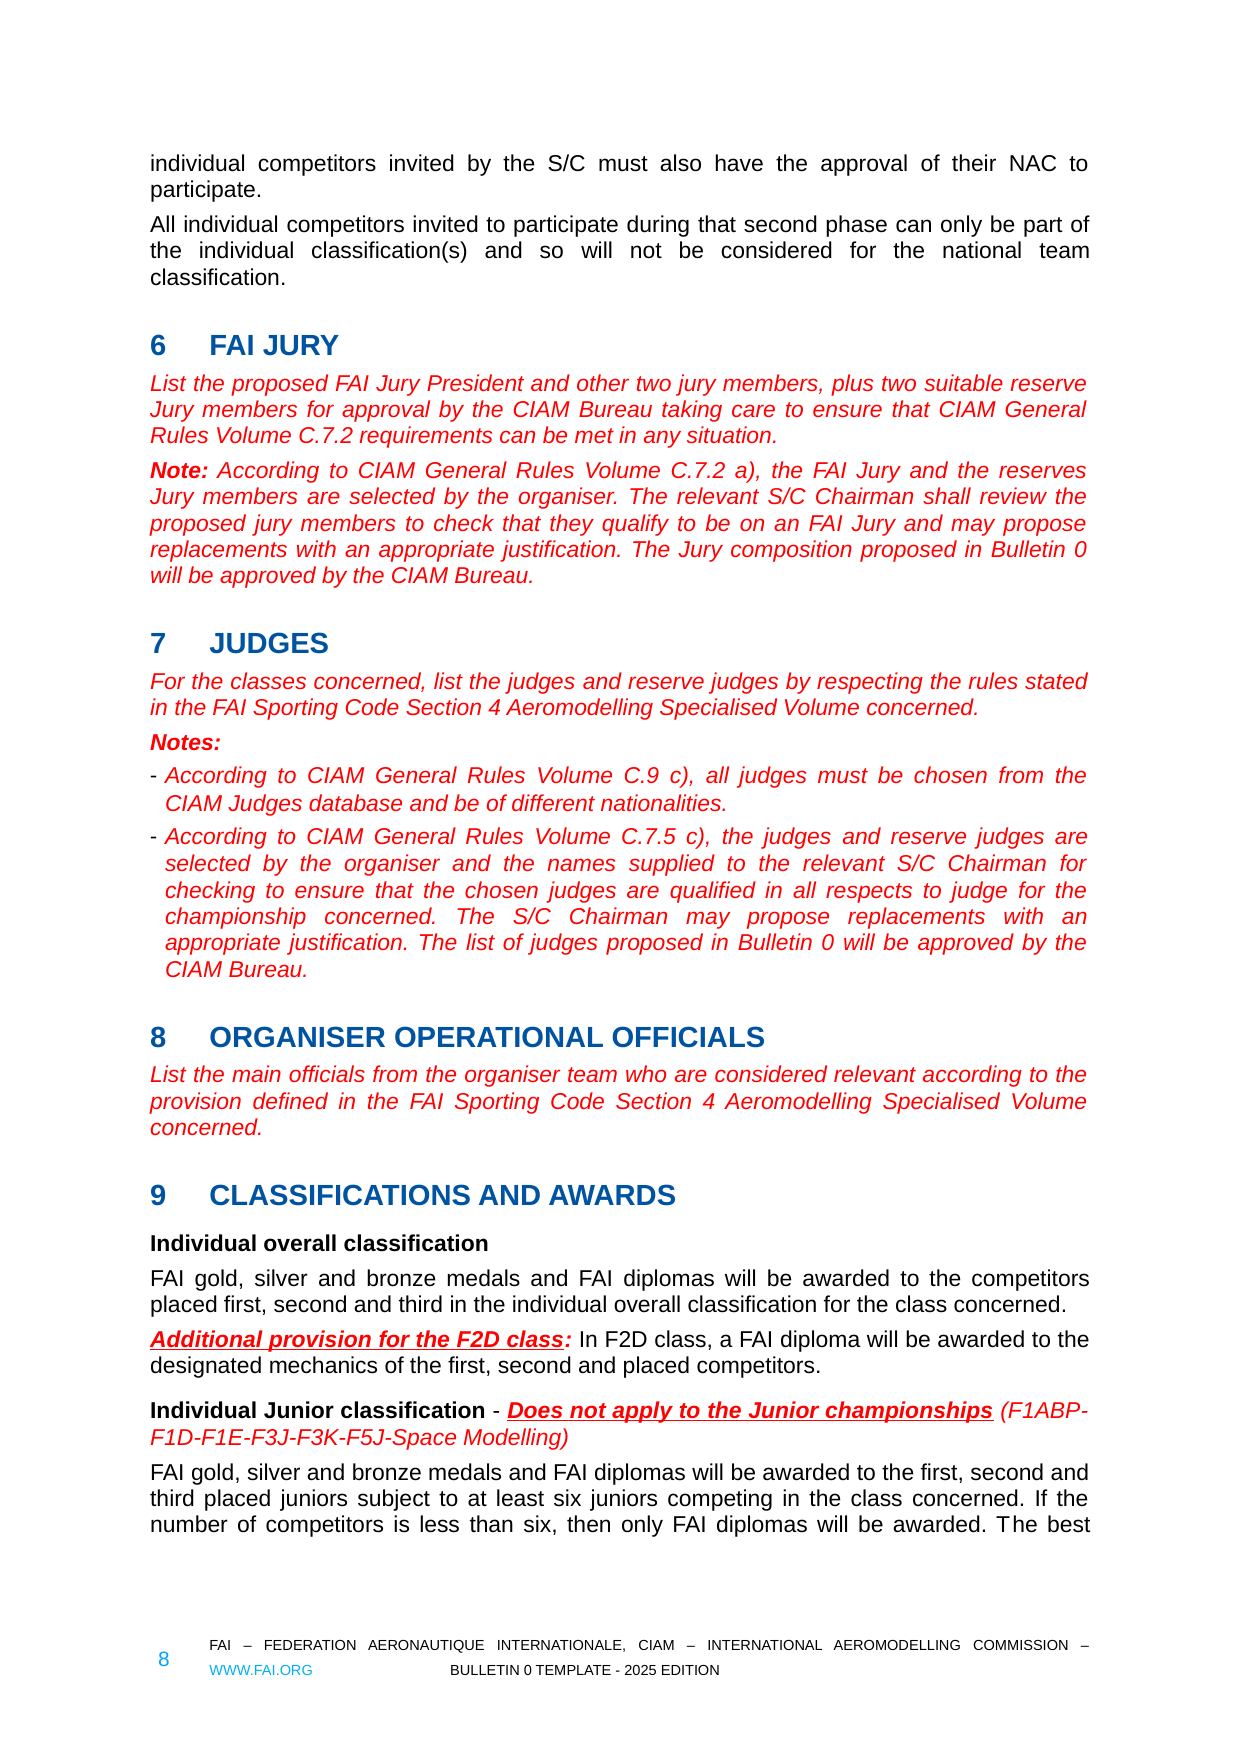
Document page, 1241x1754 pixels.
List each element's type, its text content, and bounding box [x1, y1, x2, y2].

text For the classes concerned, list the judges and reserve judges by respecting the rules stated in the FAI Sporting Code Section 4 Aeromodelling Specialised Volume concerned. [150, 668, 1090, 721]
text All individual competitors invited to participate during that second phase can only be part of the individual classification(s) and so will not be considered for the national team classification. [150, 211, 1090, 290]
text Note: According to CIAM General Rules Volume C.7.2 a), the FAI Jury and the reserves Jury members are selected by the organiser. The relevant S/C Chairman shall review the proposed jury members to check that they qualify to be on an FAI Jury and may propose replacements with an appropriate justification. The Jury composition proposed in Bulletin 0 will be approved by the CIAM Bureau. [150, 457, 1090, 589]
text Notes: [150, 729, 1090, 755]
text List the proposed FAI Jury President and other two jury members, plus two suitable reserve Jury members for approval by the CIAM Bureau taking care to ensure that CIAM General Rules Volume C.7.2 requirements can be met in any situation. [150, 369, 1090, 448]
text Additional provision for the F2D class: In F2D class, a FAI diploma will be awarded to the designated mechanics of the first, second and placed competitors. [150, 1326, 1090, 1379]
text FAI gold, silver and bronze medals and FAI diplomas will be awarded to the competitors placed first, second and third in the individual overall classification for the class concerned. [150, 1265, 1090, 1318]
list According to CIAM General Rules Volume C.7.5 c), the judges and reserve judges are selected by the organiser and the names supplied to the relevant S/C Chairman for checking to ensure that the chosen judges are qualified in all respects to judge for the championship concerned. The S/C Chairman may propose replacements with an appropriate justification. The list of judges proposed in Bulletin 0 will be approved by the CIAM Bureau. [150, 822, 1090, 982]
text Individual Junior classification - Does not apply to the Junior championships (F1ABP-F1D-F1E-F3J-F3K-F5J-Space Modelling) [150, 1397, 1090, 1450]
subtitle ORGANISER OPERATIONAL OFFICIALS [150, 1019, 1090, 1053]
list According to CIAM General Rules Volume C.9 c), all judges must be chosen from the CIAM Judges database and be of different nationalities. [150, 762, 1090, 816]
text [150, 1458, 1090, 1538]
subtitle FAI JURY [150, 328, 1090, 361]
text Individual overall classification [150, 1230, 1090, 1257]
subtitle JUDGES [150, 626, 1090, 660]
subtitle CLASSIFICATIONS AND AWARDS [150, 1178, 1090, 1212]
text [150, 150, 1090, 203]
text List the main officials from the organiser team who are considered relevant according to the provision defined in the FAI Sporting Code Section 4 Aeromodelling Specialised Volume concerned. [150, 1061, 1090, 1141]
